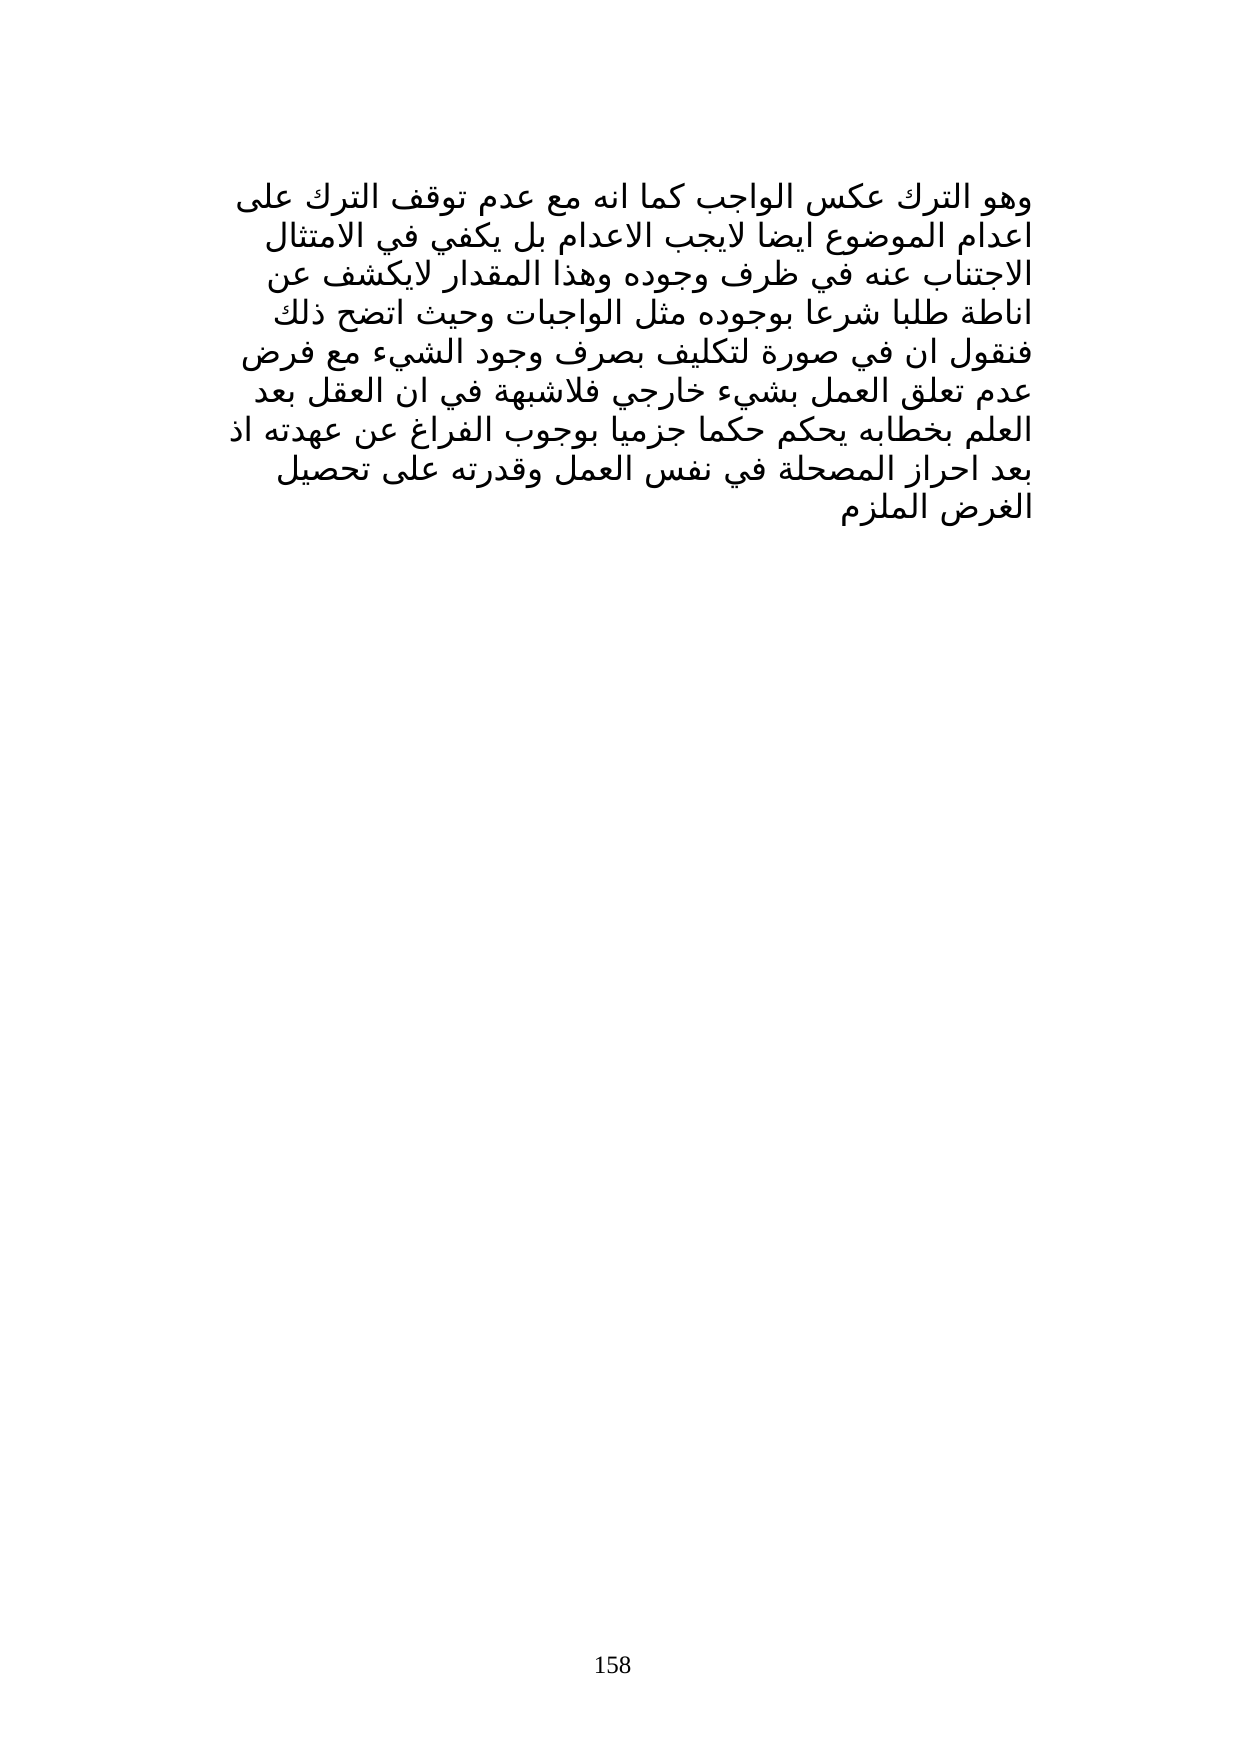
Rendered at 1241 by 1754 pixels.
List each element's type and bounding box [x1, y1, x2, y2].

text [222, 177, 1033, 527]
